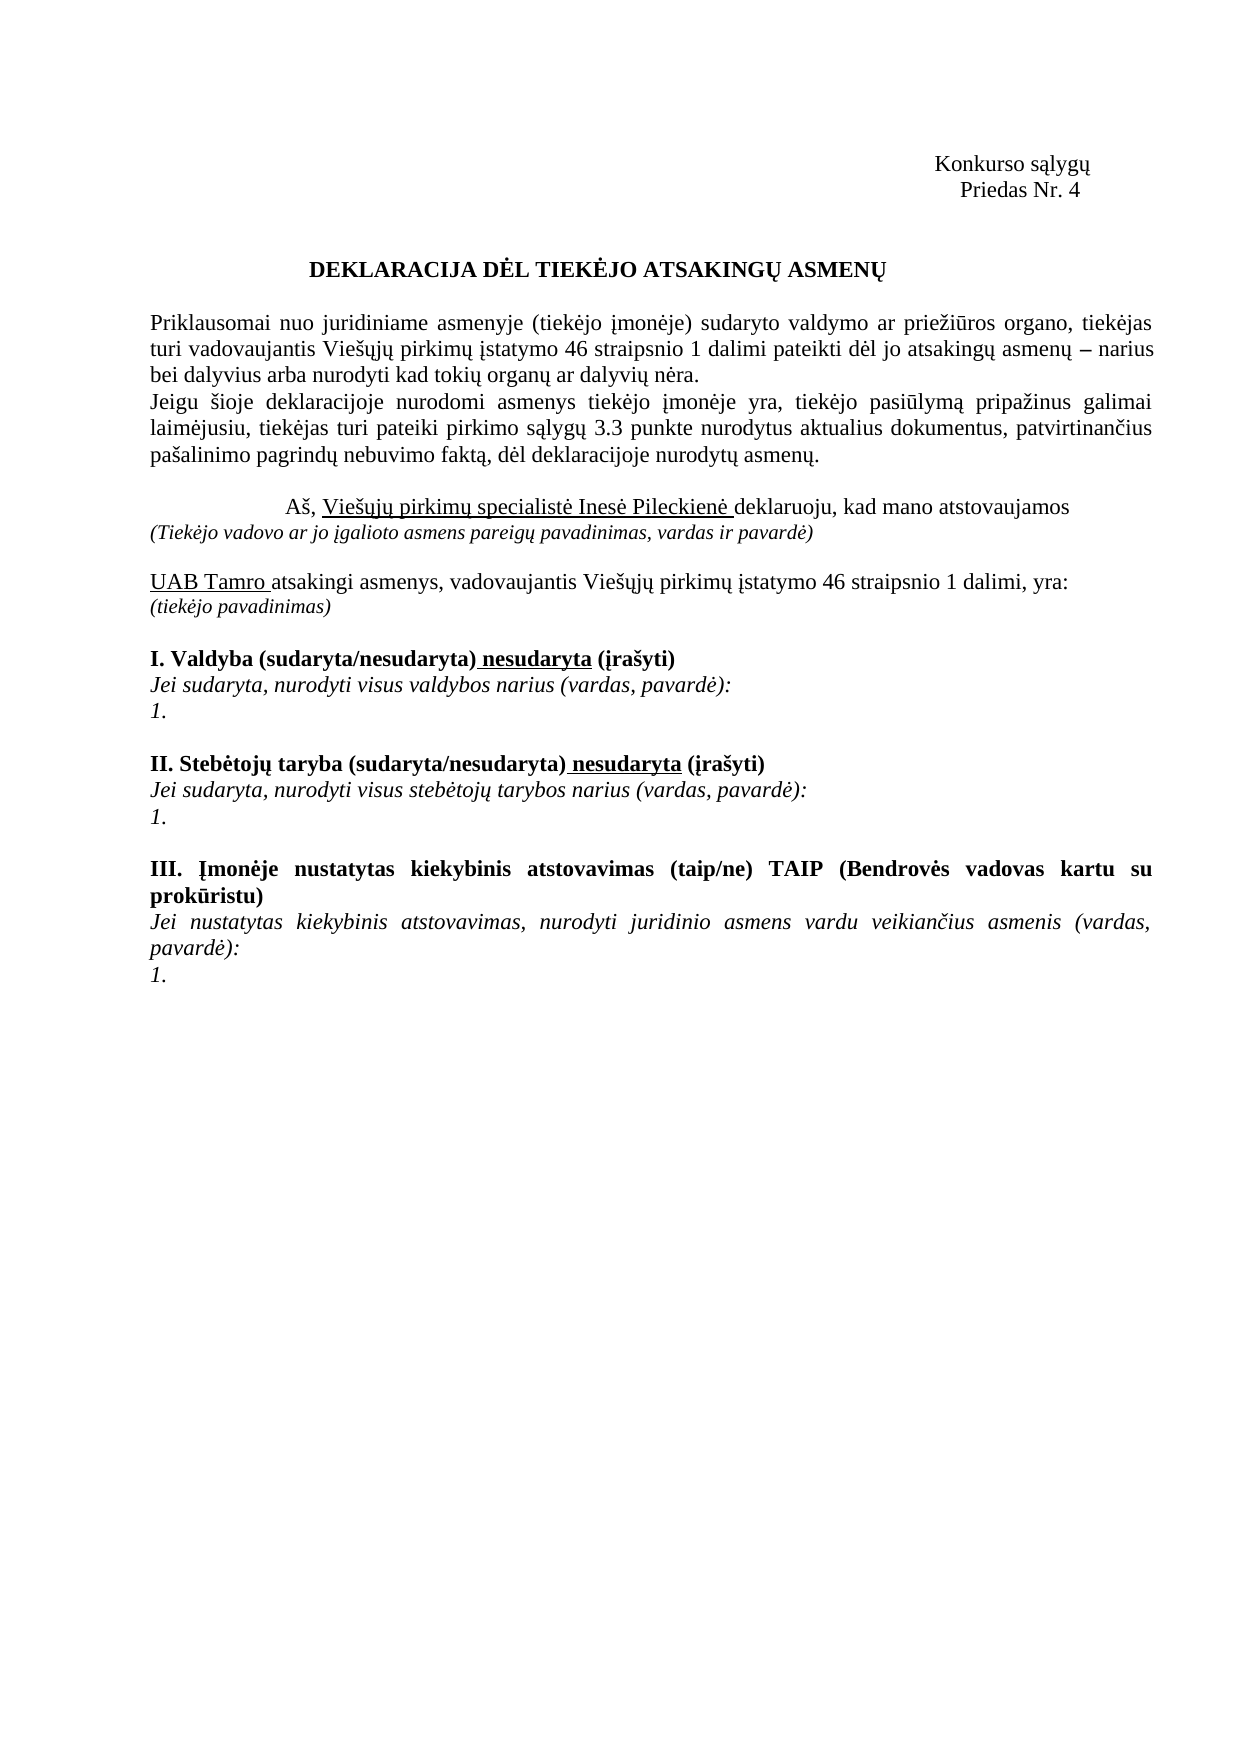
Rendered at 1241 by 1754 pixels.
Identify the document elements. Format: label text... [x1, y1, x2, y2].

text Aš, Viešųjų pirkimų specialistė Inesė Pileckienė deklaruoju, kad mano atstovaujamos [150, 493, 1154, 520]
text 1. [150, 961, 1154, 987]
text (tiekėjo pavadinimas) [150, 594, 1154, 618]
text 1. [150, 803, 1154, 829]
text DEKLARACIJA DĖL TIEKĖJO ATSAKINGŲ ASMENŲ [106, 256, 1090, 282]
text Jei nustatytas kiekybinis atstovavimas, nurodyti juridinio asmens vardu veikiančius asmenis (vardas, pavardė): [150, 908, 1154, 961]
text Jeigu šioje deklaracijoje nurodomi asmenys tiekėjo įmonėje yra, tiekėjo pasiūlymą pripažinus galimai laimėjusiu, tiekėjas turi pateiki pirkimo sąlygų 3.3 punkte nurodytus aktualius dokumentus, patvirtinančius pašalinimo pagrindų nebuvimo faktą, dėl deklaracijoje nurodytų asmenų. [150, 388, 1154, 467]
text Jei sudaryta, nurodyti visus valdybos narius (vardas, pavardė): [150, 671, 1154, 697]
text III. Įmonėje nustatytas kiekybinis atstovavimas (taip/ne) TAIP (Bendrovės vadovas kartu su prokūristu) [150, 855, 1154, 908]
text Priklausomai nuo juridiniame asmenyje (tiekėjo įmonėje) sudaryto valdymo ar priežiūros organo, tiekėjas turi vadovaujantis Viešųjų pirkimų įstatymo 46 straipsnio 1 dalimi pateikti dėl jo atsakingų asmenų – narius bei dalyvius arba nurodyti kad tokių organų ar dalyvių nėra. [150, 309, 1154, 388]
text Jei sudaryta, nurodyti visus stebėtojų tarybos narius (vardas, pavardė): [150, 776, 1154, 803]
text UAB Tamro atsakingi asmenys, vadovaujantis Viešųjų pirkimų įstatymo 46 straipsnio 1 dalimi, yra: [150, 568, 1154, 594]
text (Tiekėjo vadovo ar jo įgalioto asmens pareigų pavadinimas, vardas ir pavardė) [150, 520, 1154, 544]
text Konkurso sąlygų [525, 150, 1090, 176]
text II. Stebėtojų taryba (sudaryta/nesudaryta) nesudaryta (įrašyti) [150, 750, 1154, 776]
text I. Valdyba (sudaryta/nesudaryta) nesudaryta (įrašyti) [150, 644, 1154, 671]
text Priedas Nr. 4 [825, 176, 1090, 203]
text 1. [150, 697, 1154, 724]
